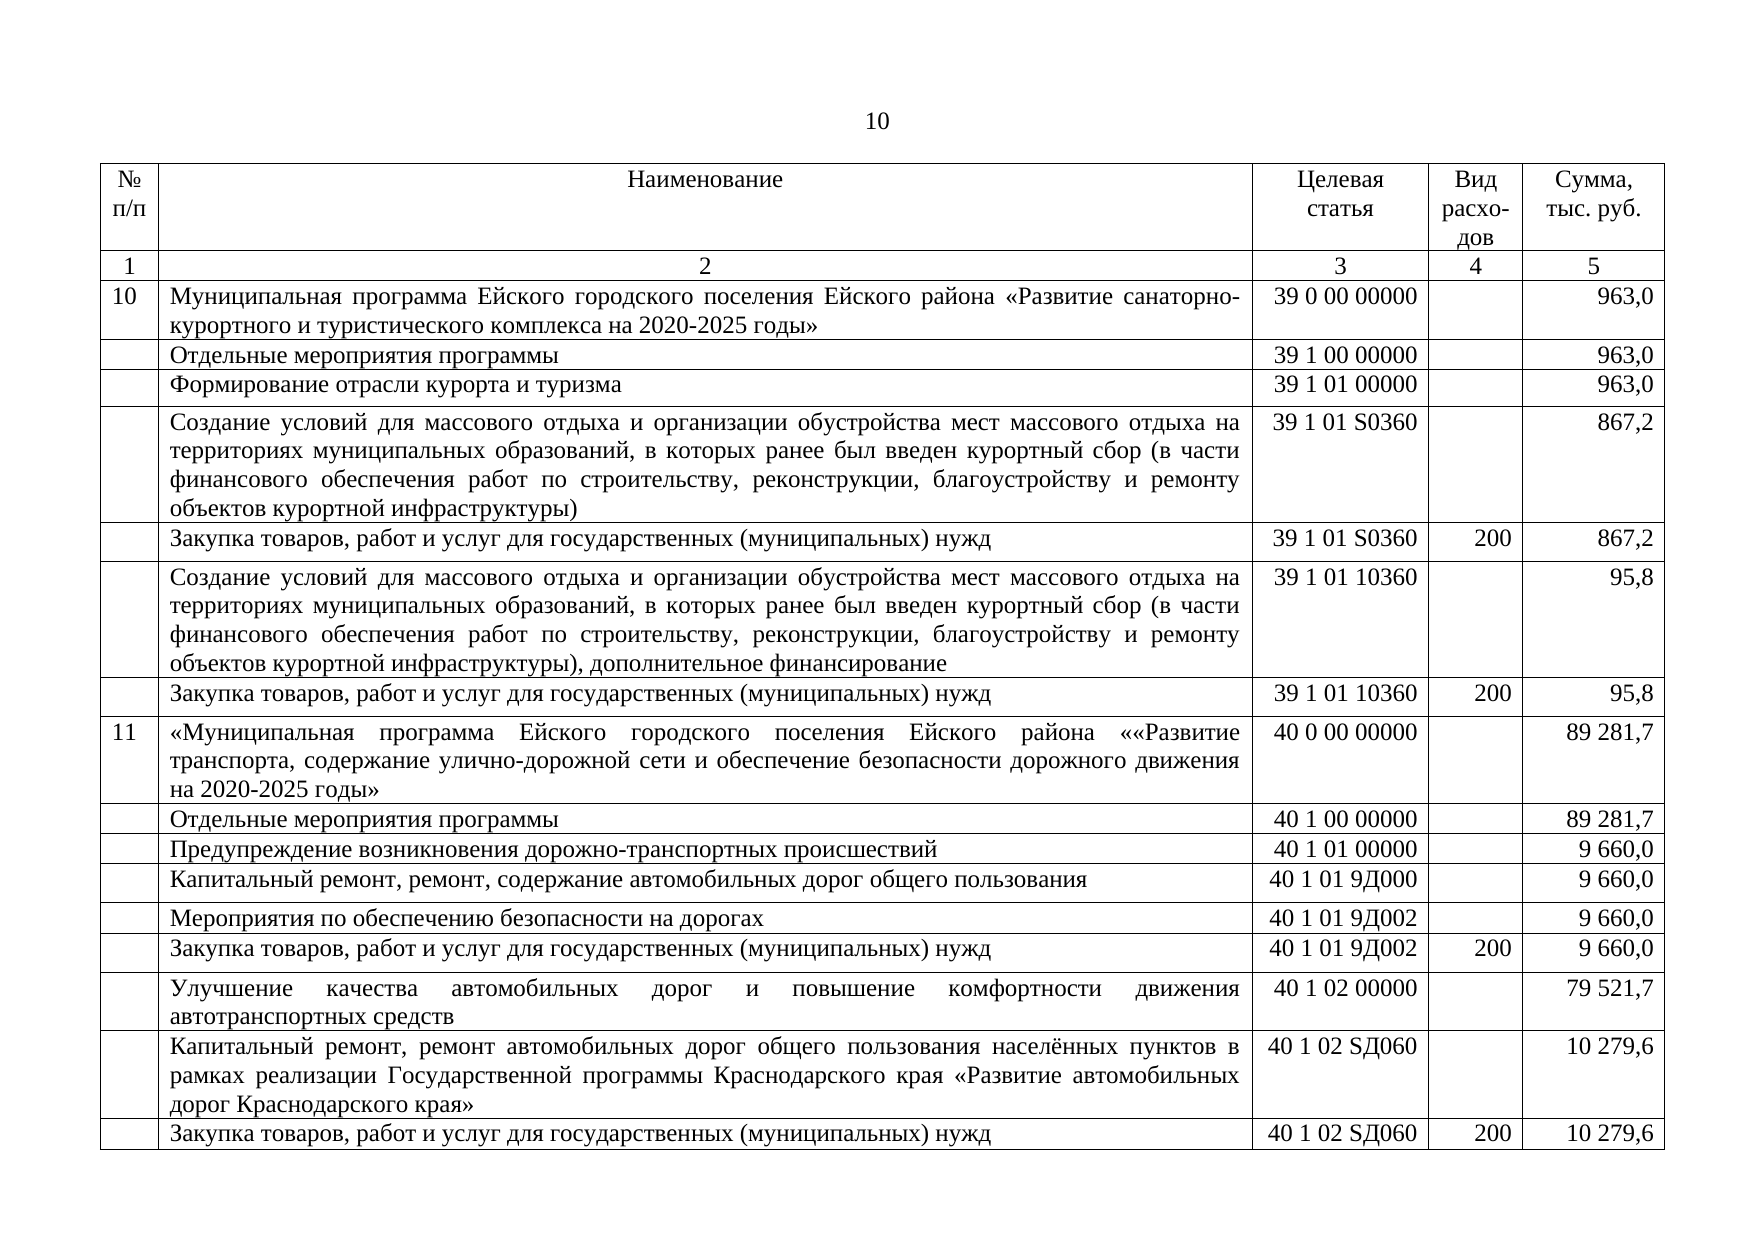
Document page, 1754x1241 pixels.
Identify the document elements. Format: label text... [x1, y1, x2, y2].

table_cell 40 1 01 9Д002 [1253, 934, 1428, 972]
table_cell 95,8 [1523, 678, 1664, 716]
table_cell 10 279,6 [1523, 1119, 1664, 1149]
table_cell Создание условий для массового отдыха и организации обустройства мест массового отдыха на территориях муниципальных образований, в которых ранее был введен курортный сбор (в части финансового обеспечения работ по строительству, реконструкции, благоустройству и ремонту объектов курортной инфраструктуры), дополнительное финансирование [159, 562, 1252, 677]
table_cell [101, 973, 158, 1030]
table_header № п/п [101, 164, 158, 250]
table_cell 39 1 01 00000 [1253, 370, 1428, 406]
table_cell 40 1 00 00000 [1253, 804, 1428, 833]
table_cell Формирование отрасли курорта и туризма [159, 370, 1252, 406]
table_header Сумма, тыс. руб. [1523, 164, 1664, 250]
table_cell [1429, 281, 1522, 339]
table_cell 1 [101, 251, 158, 280]
table_cell 40 1 02 00000 [1253, 973, 1428, 1030]
table_cell [101, 1031, 158, 1117]
table_cell 200 [1429, 934, 1522, 972]
table_cell [1429, 370, 1522, 406]
table_cell 9 660,0 [1523, 934, 1664, 972]
table_cell 9 660,0 [1523, 864, 1664, 902]
table_cell 11 [101, 717, 158, 803]
table_cell 40 1 02 SД060 [1253, 1119, 1428, 1149]
table_cell [101, 523, 158, 561]
table_cell 867,2 [1523, 407, 1664, 522]
table_cell 9 660,0 [1523, 903, 1664, 932]
table_cell 40 1 02 SД060 [1253, 1031, 1428, 1117]
table_cell [101, 562, 158, 677]
table_cell [1429, 562, 1522, 677]
table_cell [101, 1119, 158, 1149]
table_cell Закупка товаров, работ и услуг для государственных (муниципальных) нужд [159, 1119, 1252, 1149]
table_cell 79 521,7 [1523, 973, 1664, 1030]
table_cell Закупка товаров, работ и услуг для государственных (муниципальных) нужд [159, 934, 1252, 972]
table_cell Создание условий для массового отдыха и организации обустройства мест массового отдыха на территориях муниципальных образований, в которых ранее был введен курортный сбор (в части финансового обеспечения работ по строительству, реконструкции, благоустройству и ремонту объектов курортной инфраструктуры) [159, 407, 1252, 522]
table_cell 10 [101, 281, 158, 339]
table_cell 963,0 [1523, 370, 1664, 406]
table_cell 200 [1429, 678, 1522, 716]
table_cell [101, 678, 158, 716]
table_cell [1429, 340, 1522, 368]
table_cell Капитальный ремонт, ремонт автомобильных дорог общего пользования населённых пунктов в рамках реализации Государственной программы Краснодарского края «Развитие автомобильных дорог Краснодарского края» [159, 1031, 1252, 1117]
table_cell [101, 407, 158, 522]
table_cell 867,2 [1523, 523, 1664, 561]
table_cell 9 660,0 [1523, 834, 1664, 863]
table_cell [1429, 717, 1522, 803]
table_cell 200 [1429, 523, 1522, 561]
table_cell 3 [1253, 251, 1428, 280]
table_cell Муниципальная программа Ейского городского поселения Ейского района «Развитие санаторно-курортного и туристического комплекса на 2020-2025 годы» [159, 281, 1252, 339]
table_cell Улучшение качества автомобильных дорог и повышение комфортности движения автотранспортных средств [159, 973, 1252, 1030]
table_cell [1429, 1031, 1522, 1117]
table_cell [1429, 903, 1522, 932]
table_header Вид расхо-дов [1429, 164, 1522, 250]
table_cell 963,0 [1523, 340, 1664, 368]
table_cell Отдельные мероприятия программы [159, 804, 1252, 833]
table_header Наименование [159, 164, 1252, 250]
table_cell 40 0 00 00000 [1253, 717, 1428, 803]
table_cell [101, 903, 158, 932]
table_cell Капитальный ремонт, ремонт, содержание автомобильных дорог общего пользования [159, 864, 1252, 902]
table_cell 89 281,7 [1523, 717, 1664, 803]
table_cell 39 0 00 00000 [1253, 281, 1428, 339]
table_cell 39 1 01 10360 [1253, 678, 1428, 716]
table_cell Предупреждение возникновения дорожно-транспортных происшествий [159, 834, 1252, 863]
table_cell 2 [159, 251, 1252, 280]
table_cell 39 1 01 S0360 [1253, 407, 1428, 522]
table_cell [1429, 804, 1522, 833]
table_cell 95,8 [1523, 562, 1664, 677]
table_cell 39 1 01 S0360 [1253, 523, 1428, 561]
table_cell 200 [1429, 1119, 1522, 1149]
table_cell 10 279,6 [1523, 1031, 1664, 1117]
table_cell 963,0 [1523, 281, 1664, 339]
table_cell [1429, 864, 1522, 902]
table_cell Закупка товаров, работ и услуг для государственных (муниципальных) нужд [159, 523, 1252, 561]
table_cell [101, 834, 158, 863]
table_cell 5 [1523, 251, 1664, 280]
table_cell [1429, 973, 1522, 1030]
table_cell [101, 864, 158, 902]
table_cell Мероприятия по обеспечению безопасности на дорогах [159, 903, 1252, 932]
table_cell [101, 340, 158, 368]
table_cell 89 281,7 [1523, 804, 1664, 833]
table_cell [101, 804, 158, 833]
table_cell [1429, 407, 1522, 522]
table_cell Отдельные мероприятия программы [159, 340, 1252, 368]
table_cell 39 1 01 10360 [1253, 562, 1428, 677]
table_cell [1429, 834, 1522, 863]
table_cell 40 1 01 00000 [1253, 834, 1428, 863]
table_cell [101, 934, 158, 972]
table_cell 39 1 00 00000 [1253, 340, 1428, 368]
table_cell «Муниципальная программа Ейского городского поселения Ейского района ««Развитие транспорта, содержание улично-дорожной сети и обеспечение безопасности дорожного движения на 2020-2025 годы» [159, 717, 1252, 803]
table_cell 4 [1429, 251, 1522, 280]
table_header Целевая статья [1253, 164, 1428, 250]
table_cell Закупка товаров, работ и услуг для государственных (муниципальных) нужд [159, 678, 1252, 716]
table_cell 40 1 01 9Д000 [1253, 864, 1428, 902]
table_cell [101, 370, 158, 406]
table_cell 40 1 01 9Д002 [1253, 903, 1428, 932]
